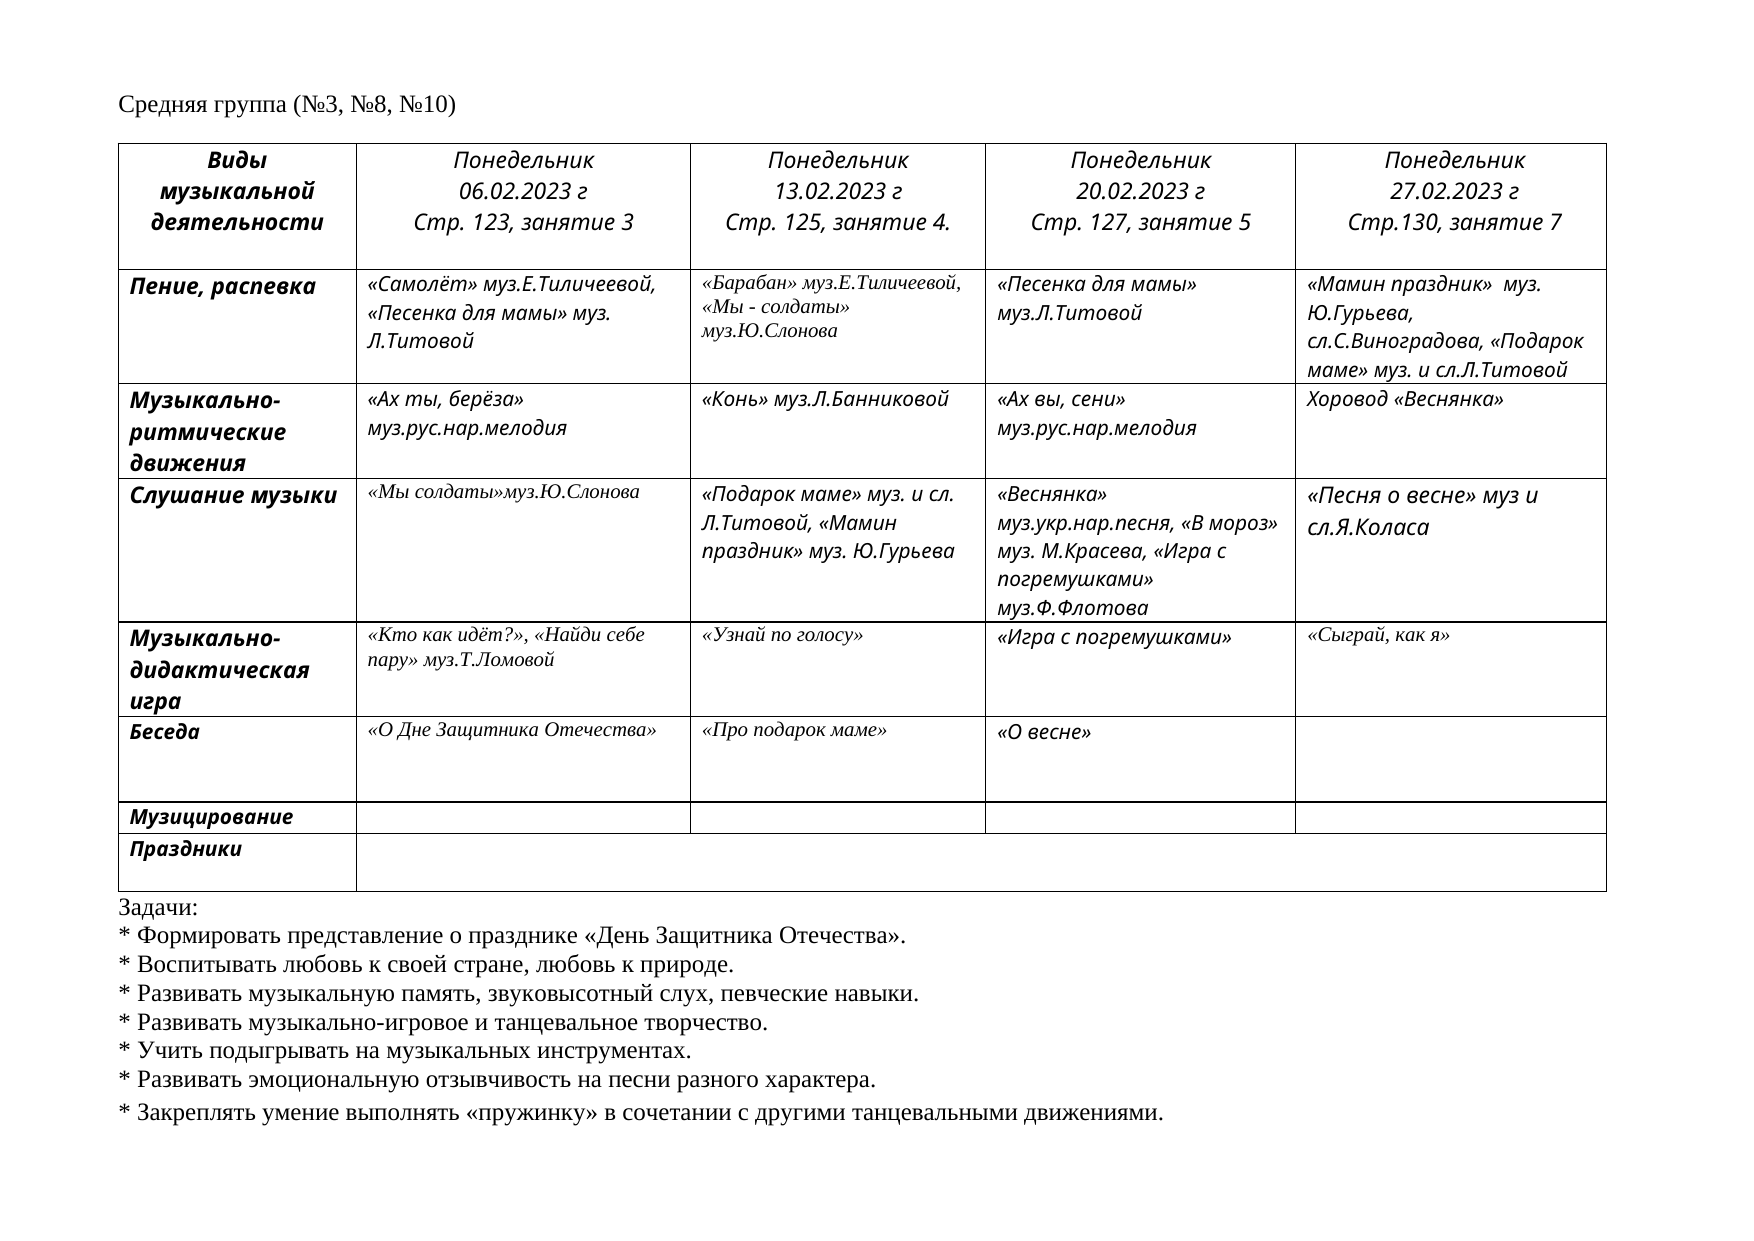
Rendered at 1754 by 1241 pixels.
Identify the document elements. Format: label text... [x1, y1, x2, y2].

table_cell «Узнай по голосу» [691, 623, 985, 716]
table_cell [357, 834, 1606, 891]
table_cell Хоровод «Веснянка» [1296, 384, 1606, 478]
table_cell «Сыграй, как я» [1296, 623, 1606, 716]
text * Учить подыгрывать на музыкальных инструментах. [118, 1036, 1636, 1064]
table_cell «Ах вы, сени» муз.рус.нар.мелодия [986, 384, 1295, 478]
text * Развивать эмоциональную отзывчивость на песни разного характера. [118, 1064, 1636, 1093]
table_cell «Подарок маме» муз. и сл. Л.Титовой, «Мамин праздник» муз. Ю.Гурьева [691, 479, 985, 621]
table_cell «Про подарок маме» [691, 717, 985, 801]
table_cell «Песня о весне» муз и сл.Я.Коласа [1296, 479, 1606, 621]
table_cell Музыкально-дидактическая игра [119, 623, 356, 716]
table_cell Слушание музыки [119, 479, 356, 621]
table_cell Беседа [119, 717, 356, 801]
text * Формировать представление о празднике «День Защитника Отечества». [118, 921, 1636, 949]
text * Развивать музыкальную память, звуковысотный слух, певческие навыки. [118, 978, 1636, 1007]
table_cell [1296, 803, 1606, 833]
table_cell Музыкально-ритмические движения [119, 384, 356, 478]
table_cell «Мамин праздник» муз. Ю.Гурьева, сл.С.Виноградова, «Подарок маме» муз. и сл.Л.Титовой [1296, 270, 1606, 383]
text * Развивать музыкально-игровое и танцевальное творчество. [118, 1007, 1636, 1036]
table_cell «Песенка для мамы» муз.Л.Титовой [986, 270, 1295, 383]
text Средняя группа (№3, №8, №10) [118, 89, 1636, 117]
table_cell «О весне» [986, 717, 1295, 801]
table_cell Праздники [119, 834, 356, 891]
table_cell «Самолёт» муз.Е.Тиличеевой, «Песенка для мамы» муз. Л.Титовой [357, 270, 690, 383]
text * Закреплять умение выполнять «пружинку» в сочетании с другими танцевальными движениями. [118, 1097, 1636, 1126]
table_cell «Барабан» муз.Е.Тиличеевой, «Мы - солдаты» муз.Ю.Слонова [691, 270, 985, 383]
table_cell «Кто как идёт?», «Найди себе пару» муз.Т.Ломовой [357, 623, 690, 716]
table_header Понедельник 06.02.2023 г Стр. 123, занятие 3 [357, 144, 690, 268]
table_cell «Веснянка» муз.укр.нар.песня, «В мороз» муз. М.Красева, «Игра с погремушками» муз.Ф.Флотова [986, 479, 1295, 621]
table_header Понедельник 20.02.2023 г Стр. 127, занятие 5 [986, 144, 1295, 268]
table_cell [986, 803, 1295, 833]
text * Воспитывать любовь к своей стране, любовь к природе. [118, 949, 1636, 978]
table_cell Музицирование [119, 803, 356, 833]
table_cell «Игра с погремушками» [986, 623, 1295, 716]
table_cell «Ах ты, берёза» муз.рус.нар.мелодия [357, 384, 690, 478]
table_cell «Конь» муз.Л.Банниковой [691, 384, 985, 478]
table_header Виды музыкальной деятельности [119, 144, 356, 268]
table_cell Пение, распевка [119, 270, 356, 383]
table_cell «О Дне Защитника Отечества» [357, 717, 690, 801]
table_cell [691, 803, 985, 833]
table_cell [357, 803, 690, 833]
text Задачи: [118, 892, 1636, 921]
table_cell «Мы солдаты»муз.Ю.Слонова [357, 479, 690, 621]
table_header Понедельник 27.02.2023 г Стр.130, занятие 7 [1296, 144, 1606, 268]
table_header Понедельник 13.02.2023 г Стр. 125, занятие 4. [691, 144, 985, 268]
table_cell [1296, 717, 1606, 801]
